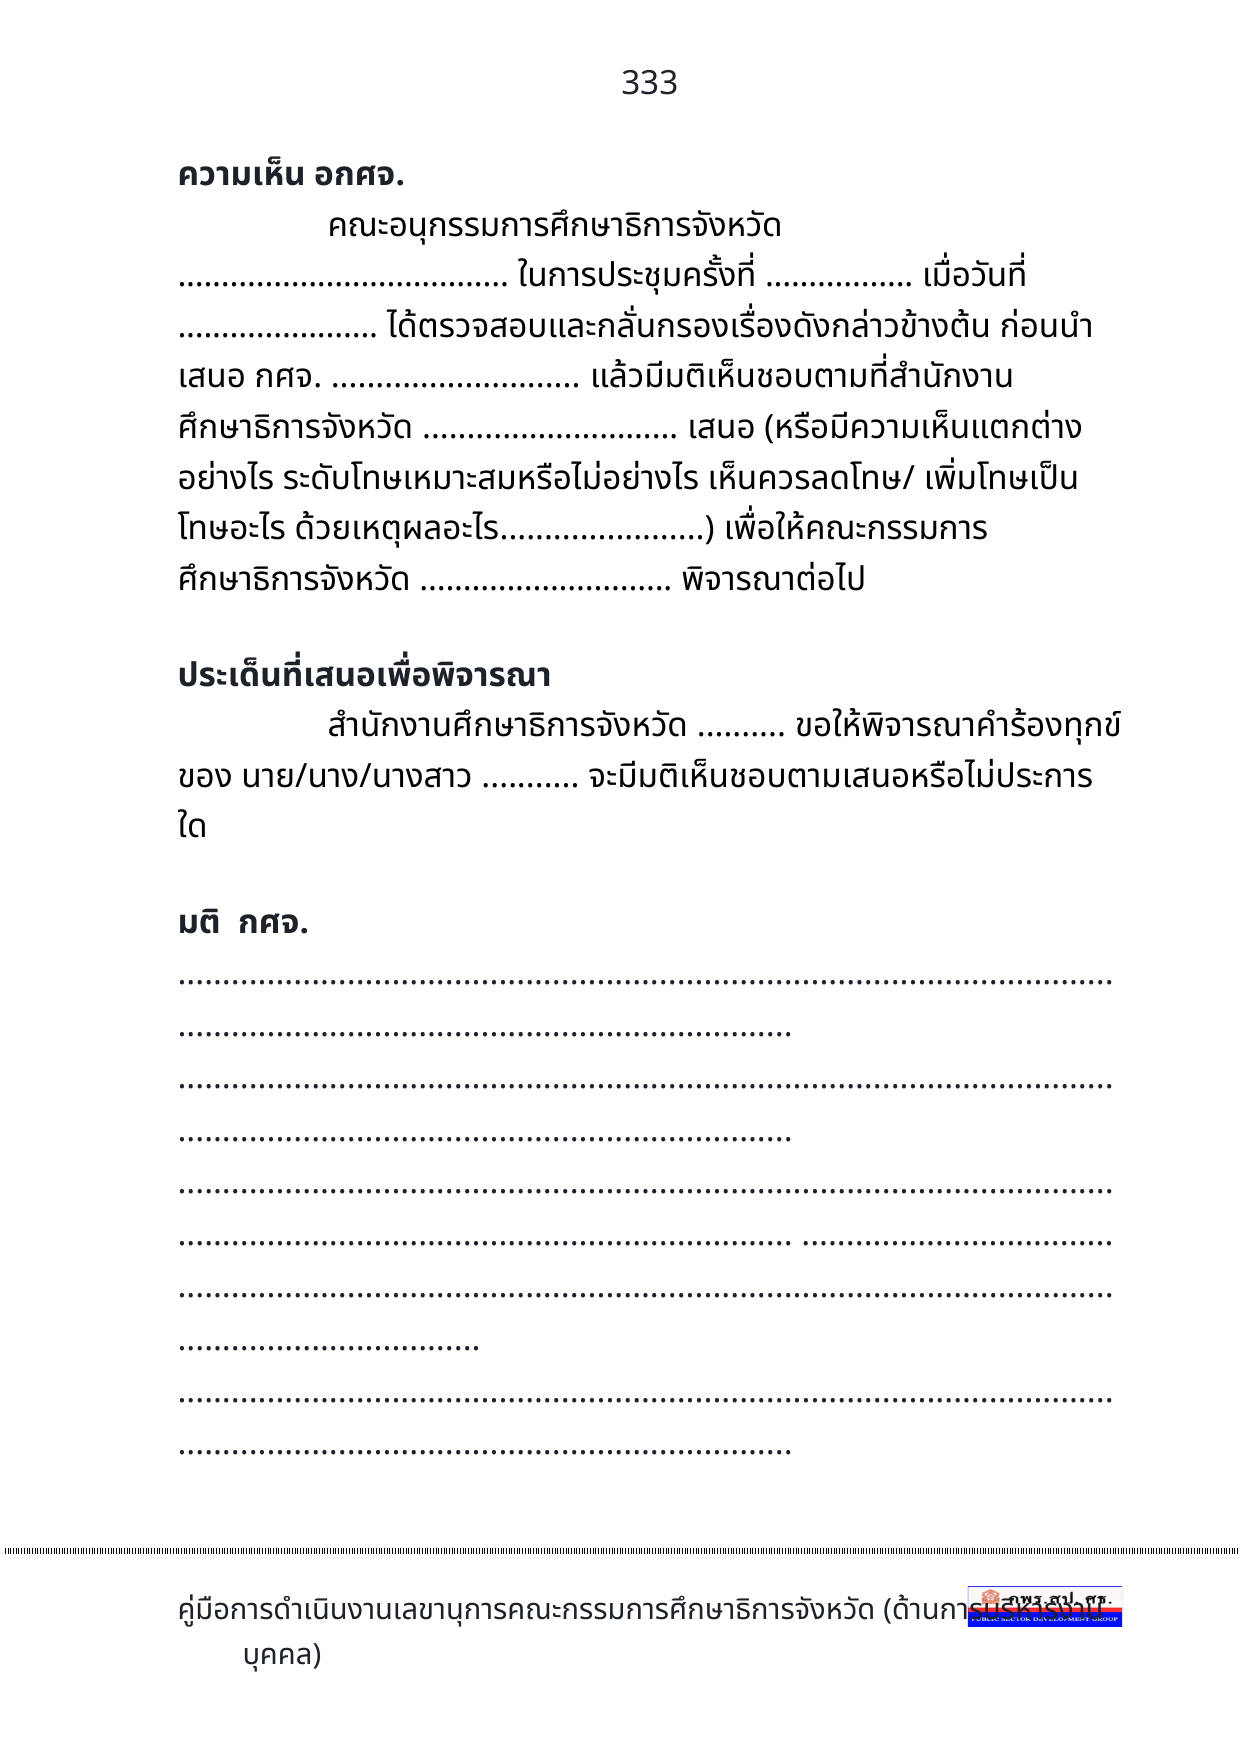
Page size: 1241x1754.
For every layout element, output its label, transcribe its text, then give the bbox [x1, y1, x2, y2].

text .............................................................................................................................................................................. [177, 1366, 1122, 1464]
text ประเด็นที่เสนอเพื่อพิจารณา [177, 651, 1122, 701]
text มติ กศจ. [177, 898, 1122, 949]
text ความเห็น อกศจ. [177, 150, 1122, 201]
text .............................................................................................................................................................................. .............................................................................................................................................................................. [177, 1158, 1122, 1360]
picture [967, 1586, 1123, 1627]
text สำนักงานศึกษาธิการจังหวัด .......... ขอให้พิจารณาคำร้องทุกข์ของ นาย/นาง/นางสาว ........... จะมีมติเห็นชอบตามเสนอหรือไม่ประการใด [177, 701, 1122, 853]
text .............................................................................................................................................................................. .............................................................................................................................................................................. [177, 949, 1122, 1151]
text คณะอนุกรรมการศึกษาธิการจังหวัด ...................................... ในการประชุมครั้งที่ ................. เมื่อวันที่ ....................... ได้ตรวจสอบและกลั่นกรองเรื่องดังกล่าวข้างต้น ก่อนนำเสนอ กศจ. ............................ แล้วมีมติเห็นชอบตามที่สำนักงานศึกษาธิการจังหวัด ...........……………… เสนอ (หรือมีความเห็นแตกต่างอย่างไร ระดับโทษเหมาะสมหรือไม่อย่างไร เห็นควรลดโทษ/ เพิ่มโทษเป็นโทษอะไร ด้วยเหตุผลอะไร.......................) เพื่อให้คณะกรรมการศึกษาธิการจังหวัด ............................. พิจารณาต่อไป [177, 201, 1122, 605]
